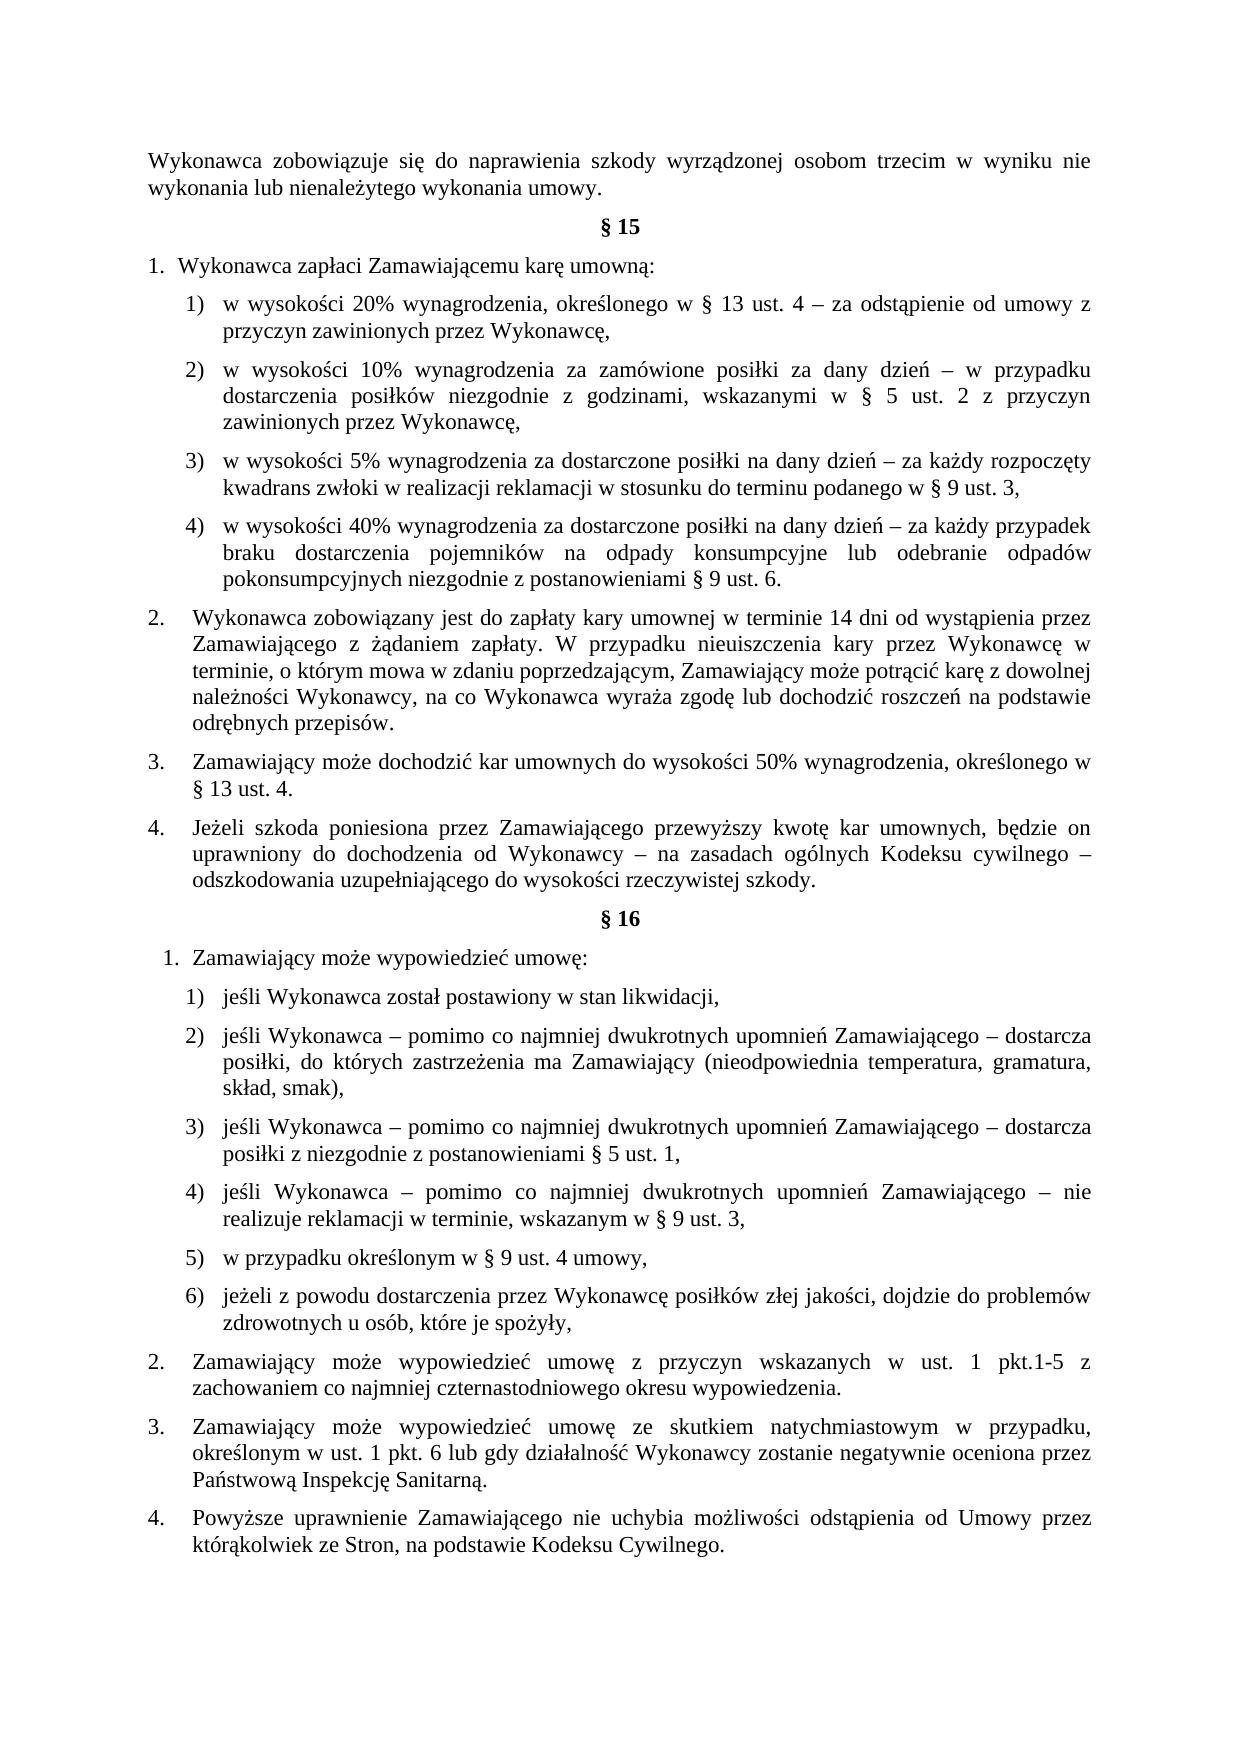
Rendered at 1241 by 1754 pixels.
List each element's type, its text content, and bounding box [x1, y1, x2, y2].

list Zamawiający może wypowiedzieć umowę z przyczyn wskazanych w ust. 1 pkt.1-5 z zachowaniem co najmniej czternastodniowego okresu wypowiedzenia. [148, 1348, 1093, 1400]
list Zamawiający może wypowiedzieć umowę: [162, 944, 1093, 970]
list w wysokości 10% wynagrodzenia za zamówione posiłki za dany dzień – w przypadku dostarczenia posiłków niezgodnie z godzinami, wskazanymi w § 5 ust. 2 z przyczyn zawinionych przez Wykonawcę, [185, 356, 1093, 435]
list w przypadku określonym w § 9 ust. 4 umowy, [185, 1244, 1093, 1270]
list w wysokości 20% wynagrodzenia, określonego w § 13 ust. 4 – za odstąpienie od umowy z przyczyn zawinionych przez Wykonawcę, [185, 291, 1093, 343]
list jeżeli z powodu dostarczenia przez Wykonawcę posiłków złej jakości, dojdzie do problemów zdrowotnych u osób, które je spożyły, [185, 1282, 1093, 1335]
list Powyższe uprawnienie Zamawiającego nie uchybia możliwości odstąpienia od Umowy przez którąkolwiek ze Stron, na podstawie Kodeksu Cywilnego. [148, 1504, 1093, 1557]
list Zamawiający może dochodzić kar umownych do wysokości 50% wynagrodzenia, określonego w § 13 ust. 4. [148, 748, 1093, 801]
list Wykonawca zapłaci Zamawiającemu karę umowną: [148, 252, 1093, 278]
list Zamawiający może wypowiedzieć umowę ze skutkiem natychmiastowym w przypadku, określonym w ust. 1 pkt. 6 lub gdy działalność Wykonawcy zostanie negatywnie oceniona przez Państwową Inspekcję Sanitarną. [148, 1413, 1093, 1492]
list jeśli Wykonawca został postawiony w stan likwidacji, [185, 983, 1093, 1009]
list w wysokości 5% wynagrodzenia za dostarczone posiłki na dany dzień – za każdy rozpoczęty kwadrans zwłoki w realizacji reklamacji w stosunku do terminu podanego w § 9 ust. 3, [185, 447, 1093, 500]
list Jeżeli szkoda poniesiona przez Zamawiającego przewyższy kwotę kar umownych, będzie on uprawniony do dochodzenia od Wykonawcy – na zasadach ogólnych Kodeksu cywilnego – odszkodowania uzupełniającego do wysokości rzeczywistej szkody. [148, 813, 1093, 893]
text § 16 [148, 905, 1093, 931]
list Wykonawca zobowiązany jest do zapłaty kary umownej w terminie 14 dni od wystąpienia przez Zamawiającego z żądaniem zapłaty. W przypadku nieuiszczenia kary przez Wykonawcę w terminie, o którym mowa w zdaniu poprzedzającym, Zamawiający może potrącić karę z dowolnej należności Wykonawcy, na co Wykonawca wyraża zgodę lub dochodzić roszczeń na podstawie odrębnych przepisów. [148, 604, 1093, 736]
list Wykonawca zobowiązuje się do naprawienia szkody wyrządzonej osobom trzecim w wyniku nie wykonania lub nienależytego wykonania umowy. [148, 148, 1093, 200]
list jeśli Wykonawca – pomimo co najmniej dwukrotnych upomnień Zamawiającego – dostarcza posiłki z niezgodnie z postanowieniami § 5 ust. 1, [185, 1113, 1093, 1166]
list w wysokości 40% wynagrodzenia za dostarczone posiłki na dany dzień – za każdy przypadek braku dostarczenia pojemników na odpady konsumpcyjne lub odebranie odpadów pokonsumpcyjnych niezgodnie z postanowieniami § 9 ust. 6. [185, 512, 1093, 592]
text § 15 [148, 213, 1093, 239]
list jeśli Wykonawca – pomimo co najmniej dwukrotnych upomnień Zamawiającego – dostarcza posiłki, do których zastrzeżenia ma Zamawiający (nieodpowiednia temperatura, gramatura, skład, smak), [185, 1022, 1093, 1101]
list jeśli Wykonawca – pomimo co najmniej dwukrotnych upomnień Zamawiającego – nie realizuje reklamacji w terminie, wskazanym w § 9 ust. 3, [185, 1178, 1093, 1231]
